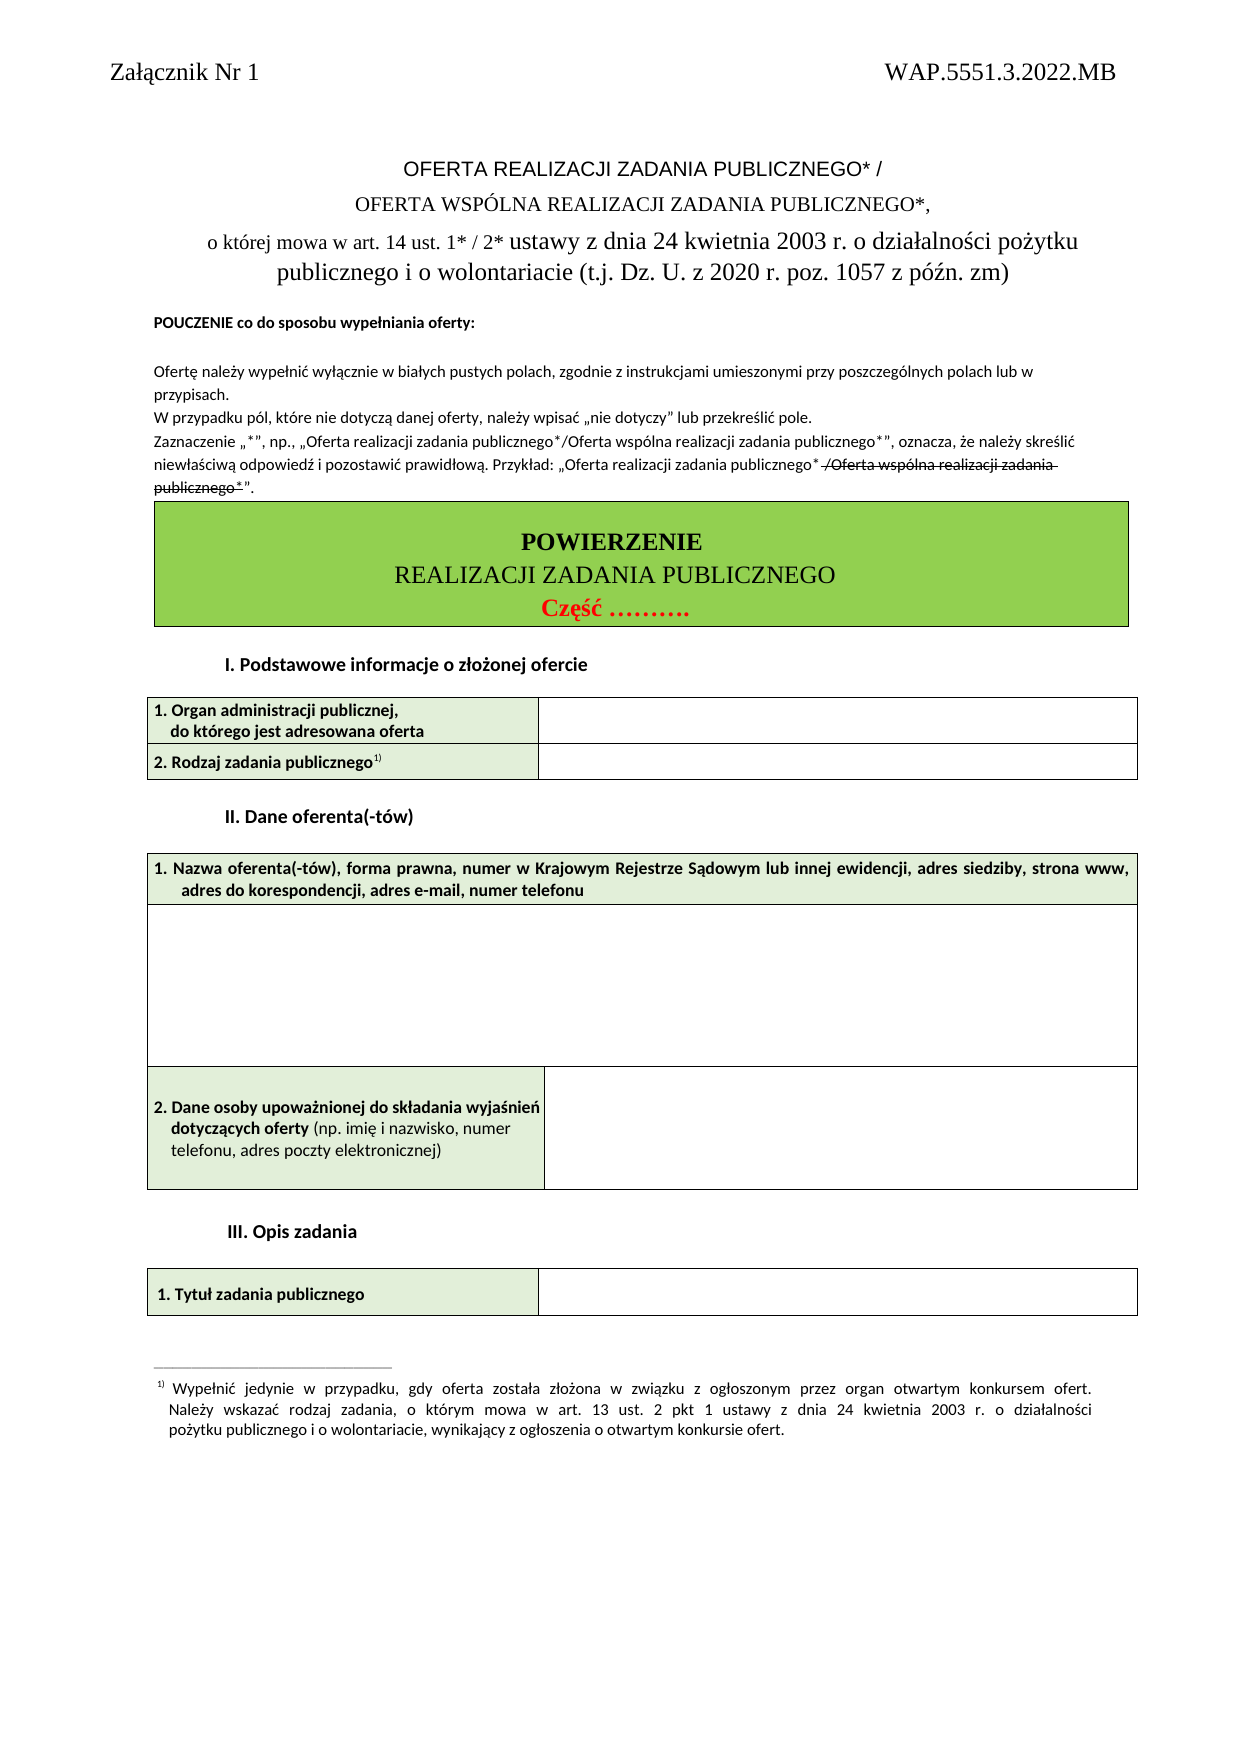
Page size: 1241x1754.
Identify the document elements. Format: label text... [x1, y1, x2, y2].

table_cell [148, 905, 1137, 1066]
table_cell POUCZENIE co do sposobu wypełniania oferty: Ofertę należy wypełnić wyłącznie w białych pustych polach, zgodnie z instrukcjami umieszonymi przy poszczególnych polach lub w przypisach. W przypadku pól, które nie dotyczą danej oferty, należy wpisać „nie dotyczy” lub przekreślić pole. Zaznaczenie „*”, np., „Oferta realizacji zadania publicznego*/Oferta wspólna realizacji zadania publicznego*”, oznacza, że należy skreślić niewłaściwą odpowiedź i pozostawić prawidłową. Przykład: „Oferta realizacji zadania publicznego* /Oferta wspólna realizacji zadania publicznego*”. I. Podstawowe informacje o złożonej ofercie [148, 288, 1138, 697]
table_cell 1. Tytuł zadania publicznego [148, 1269, 538, 1315]
table_cell 2. Rodzaj zadania publicznego1) [148, 744, 538, 779]
table_cell 2. Dane osoby upoważnionej do składania wyjaśnień dotyczących oferty (np. imię i nazwisko, numer telefonu, adres poczty elektronicznej) [148, 1067, 544, 1189]
table_cell __________________________________________________ 1) Wypełnić jedynie w przypadku, gdy oferta została złożona w związku z ogłoszonym przez organ otwartym konkursem ofert. Należy wskazać rodzaj zadania, o którym mowa w art. 13 ust. 2 pkt 1 ustawy z dnia 24 kwietnia 2003 r. o działalności pożytku publicznego i o wolontariacie, wynikający z ogłoszenia o otwartym konkursie ofert. [148, 1316, 1138, 1439]
table_cell [539, 698, 1137, 743]
table_cell [545, 1067, 1137, 1189]
table_cell 1. Organ administracji publicznej, do którego jest adresowana oferta [148, 698, 538, 743]
table_cell [539, 744, 1137, 779]
table_cell [539, 1269, 1137, 1315]
table_cell II. Dane oferenta(-tów) [148, 780, 1138, 853]
table_cell 1. Nazwa oferenta(-tów), forma prawna, numer w Krajowym Rejestrze Sądowym lub innej ewidencji, adres siedziby, strona www, adres do korespondencji, adres e-mail, numer telefonu [148, 854, 1137, 904]
table_cell III. Opis zadania [148, 1190, 1138, 1268]
